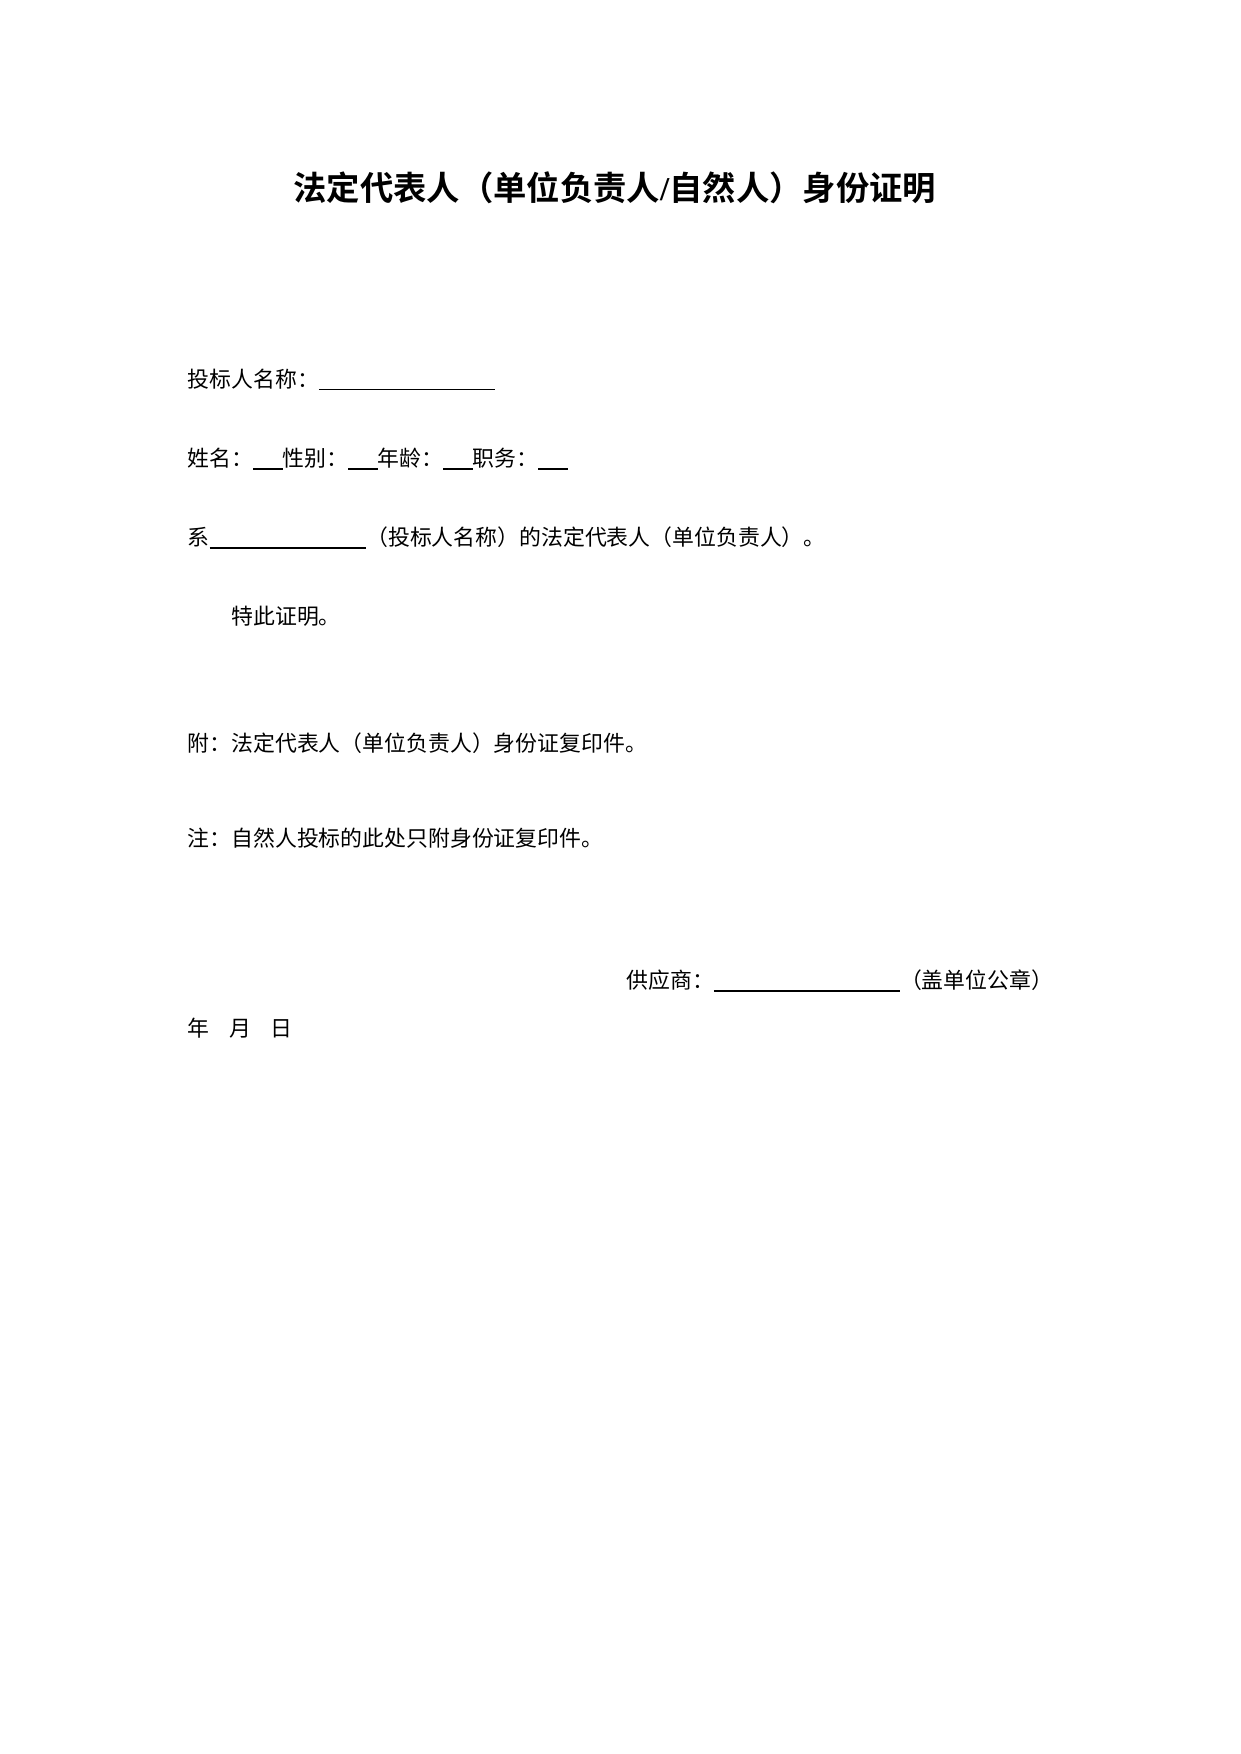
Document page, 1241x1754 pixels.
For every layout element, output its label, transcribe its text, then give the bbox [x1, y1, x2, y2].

text 附：法定代表人（单位负责人）身份证复印件。 [187, 726, 1042, 757]
text 法定代表人（单位负责人/自然人）身份证明 [187, 162, 1042, 210]
text 投标人名称： [187, 362, 1042, 393]
text 姓名： 性别： 年龄： 职务： [187, 441, 1042, 472]
text 年 月 日 [187, 1011, 1053, 1043]
text 注：自然人投标的此处只附身份证复印件。 [187, 821, 1042, 852]
text 供应商： （盖单位公章） [187, 963, 1053, 995]
text 特此证明。 [187, 599, 1042, 631]
text 系 （投标人名称）的法定代表人（单位负责人）。 [187, 520, 1042, 552]
